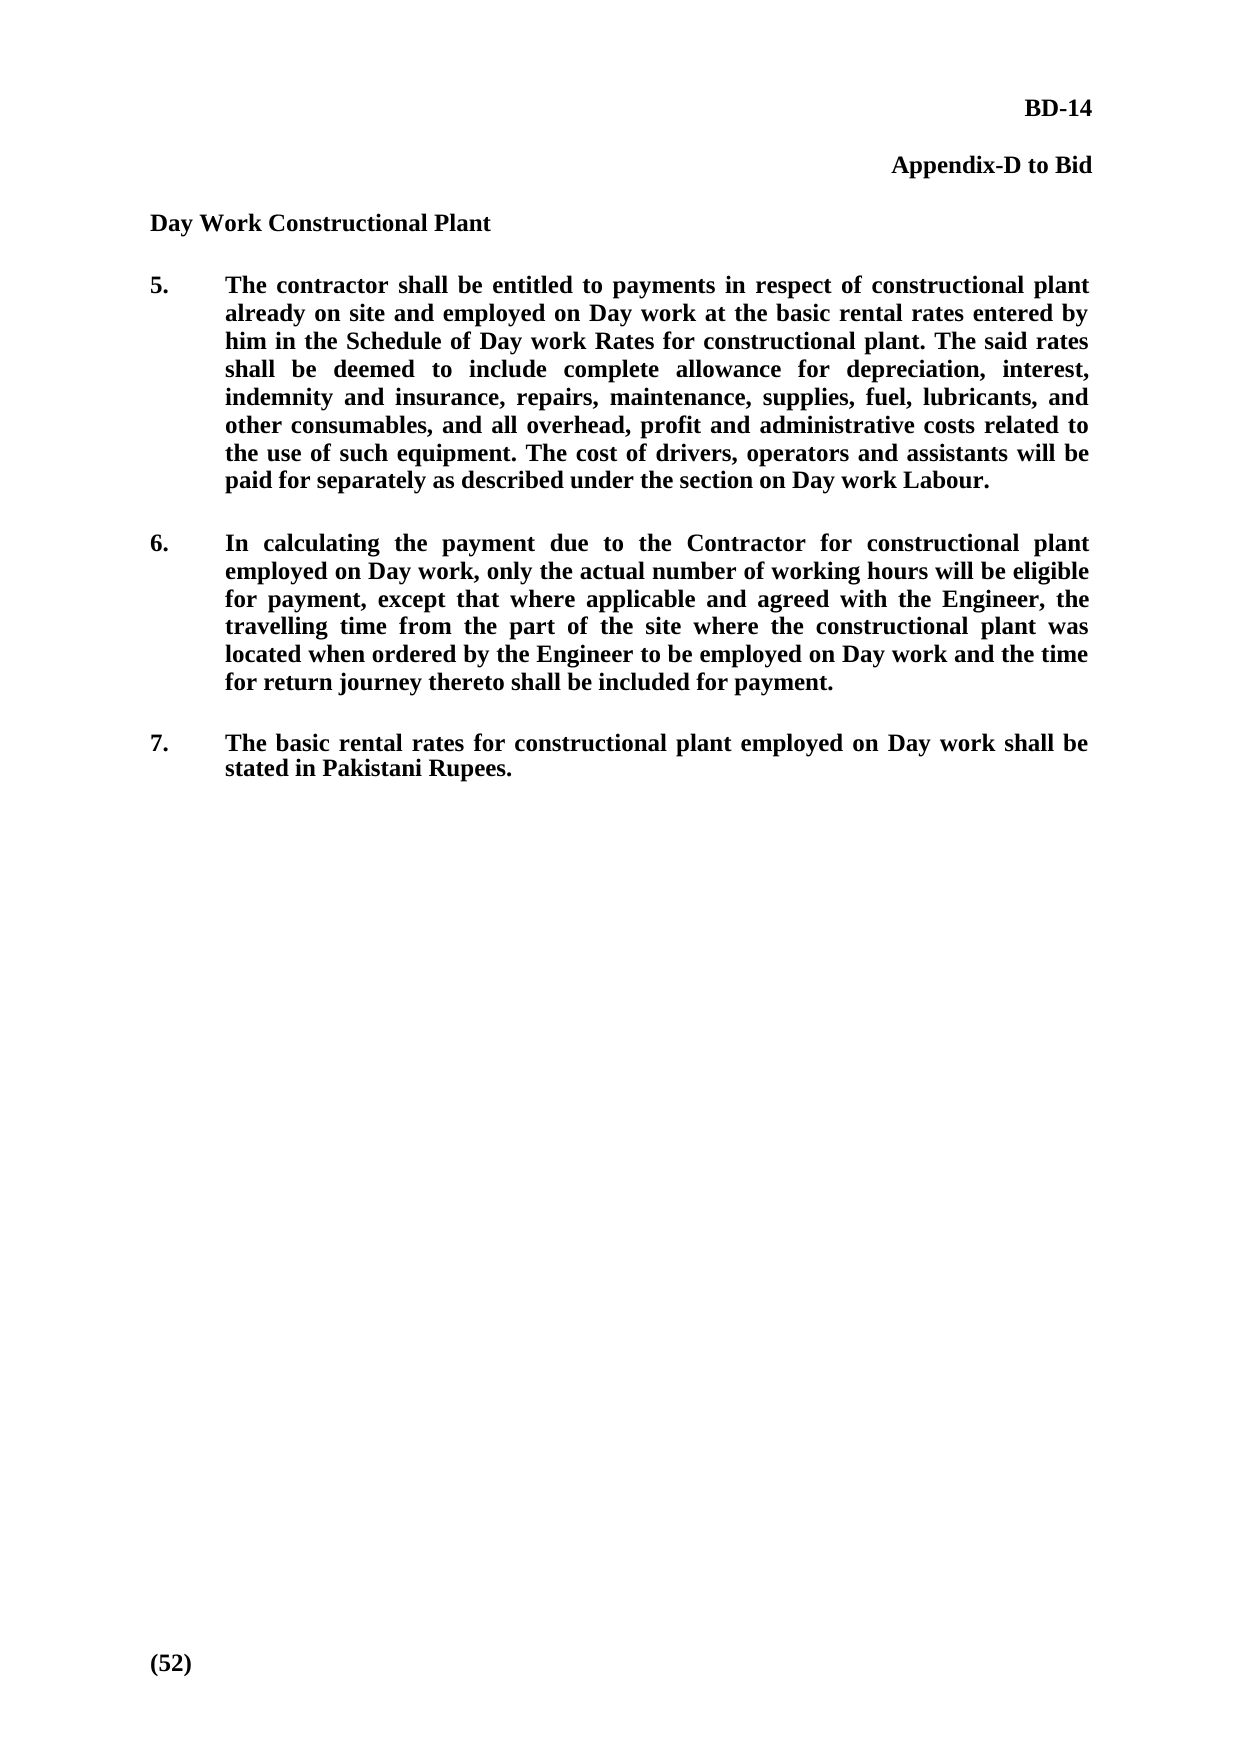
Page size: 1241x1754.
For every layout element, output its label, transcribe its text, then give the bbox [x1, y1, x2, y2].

text (52) [150, 1648, 1092, 1677]
list The contractor shall be entitled to payments in respect of constructional plant already on site and employed on Day work at the basic rental rates entered by him in the Schedule of Day work Rates for constructional plant. The said rates shall be deemed to include complete allowance for depreciation, interest, indemnity and insurance, repairs, maintenance, supplies, fuel, lubricants, and other consumables, and all overhead, profit and administrative costs related to the use of such equipment. The cost of drivers, operators and assistants will be paid for separately as described under the section on Day work Labour. [150, 271, 1090, 494]
text Day Work Constructional Plant [150, 208, 1092, 237]
list In calculating the payment due to the Contractor for constructional plant employed on Day work, only the actual number of working hours will be eligible for payment, except that where applicable and agreed with the Engineer, the travelling time from the part of the site where the constructional plant was located when ordered by the Engineer to be employed on Day work and the time for return journey thereto shall be included for payment. [150, 530, 1090, 695]
list The basic rental rates for constructional plant employed on Day work shall be stated in Pakistani Rupees. [150, 731, 1090, 782]
text Appendix-D to Bid [150, 151, 1092, 179]
text BD-14 [150, 93, 1092, 122]
